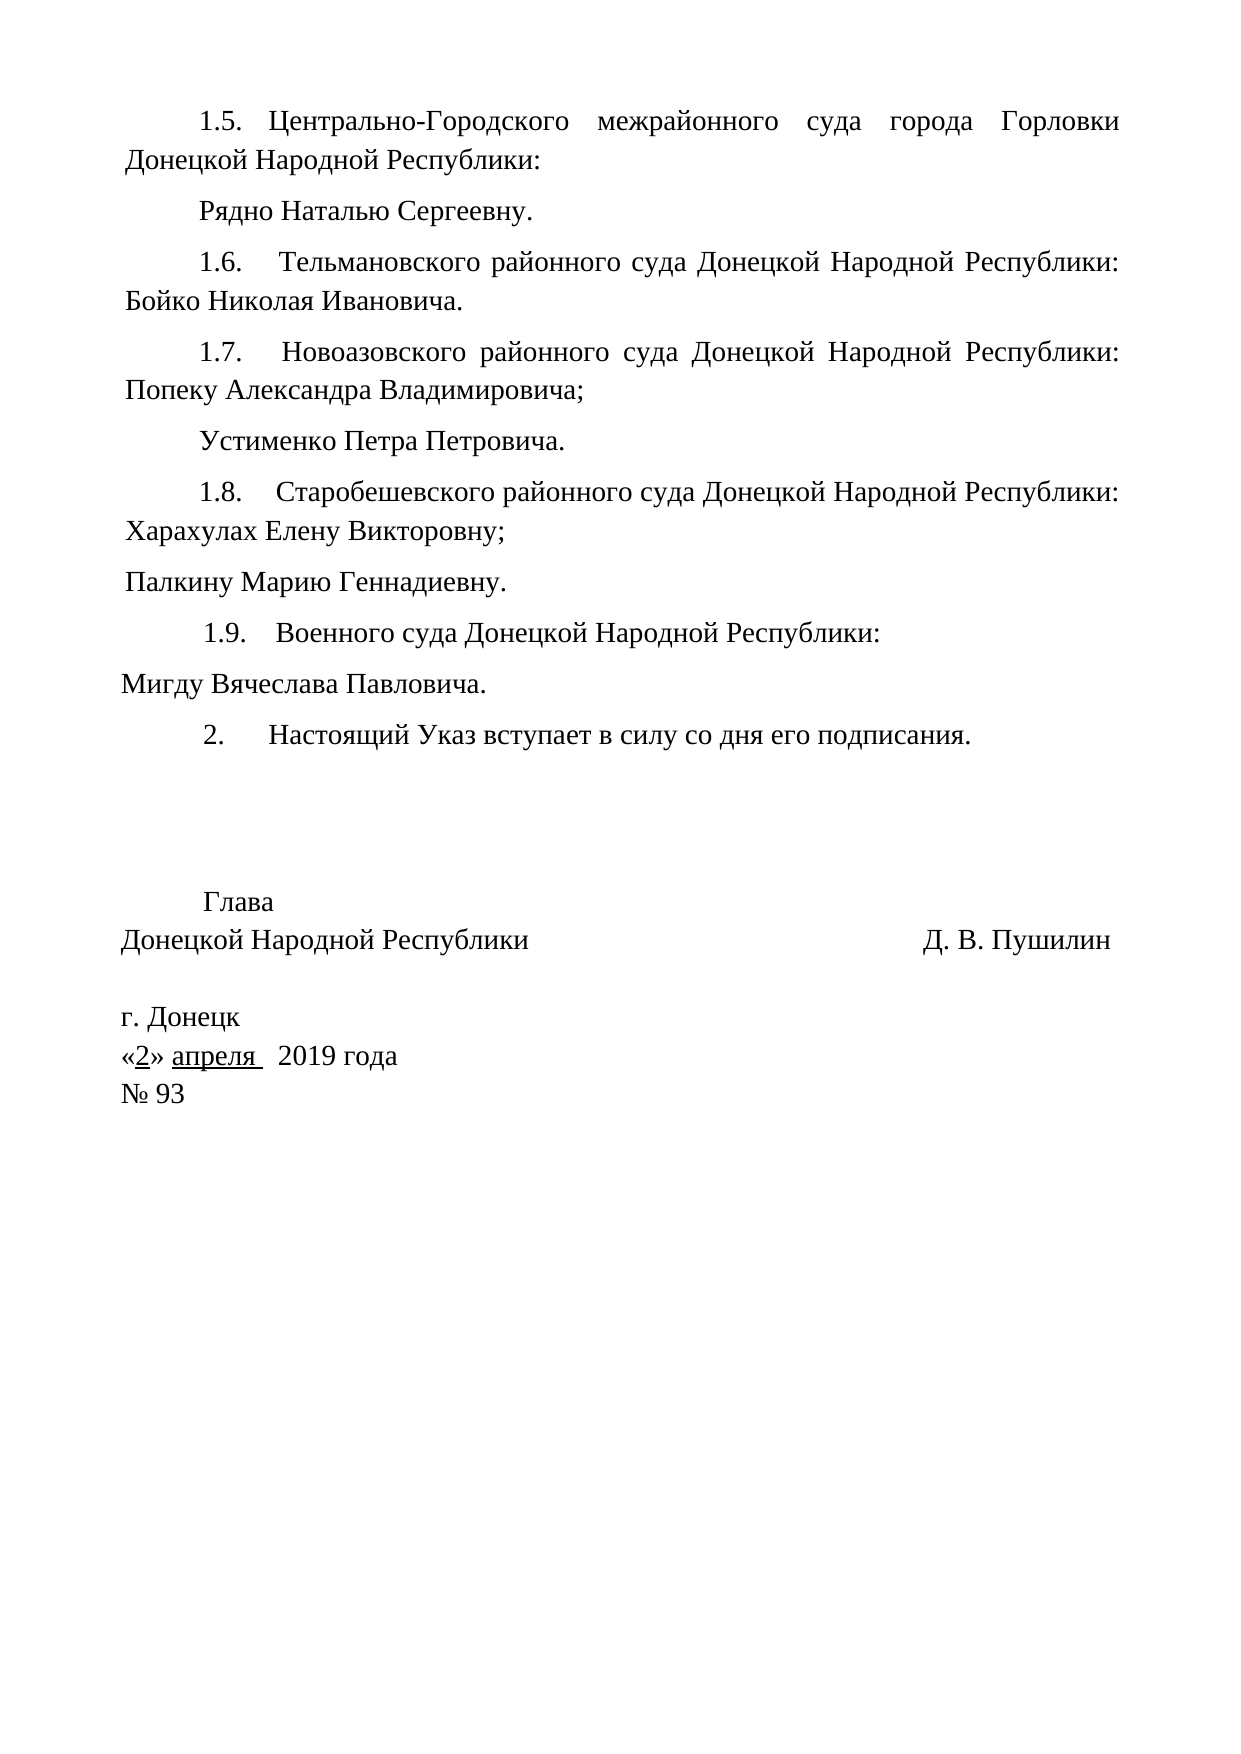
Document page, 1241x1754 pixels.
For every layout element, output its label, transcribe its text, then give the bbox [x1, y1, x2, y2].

list Тельмановского районного суда Донецкой Народной Республики: Бойко Николая Ивановича. [125, 244, 1121, 316]
list Новоазовского районного суда Донецкой Народной Республики: Попеку Александра Владимировича; [125, 334, 1121, 406]
list Настоящий Указ вступает в силу со дня его подписания. [125, 717, 1152, 751]
text Глава [125, 884, 1152, 917]
text Рядно Наталью Сергеевну. [125, 193, 1152, 227]
text Палкину Марию Геннадиевну. [125, 564, 1152, 597]
text № 93 [121, 1076, 1152, 1110]
text Мигду Вячеслава Павловича. [121, 666, 1152, 699]
text Донецкой Народной Республики Д. В. Пушилин [121, 922, 1152, 956]
text г. Донецк [121, 999, 1152, 1033]
text Устименко Петра Петровича. [125, 423, 1152, 457]
text «2» апреля 2019 года [121, 1038, 1152, 1071]
list Центрально-Городского межрайонного суда города Горловки Донецкой Народной Республики: [125, 103, 1121, 176]
list Военного суда Донецкой Народной Республики: [125, 615, 1152, 648]
list Старобешевского районного суда Донецкой Народной Республики: Харахулах Елену Викторовну; [125, 474, 1121, 546]
